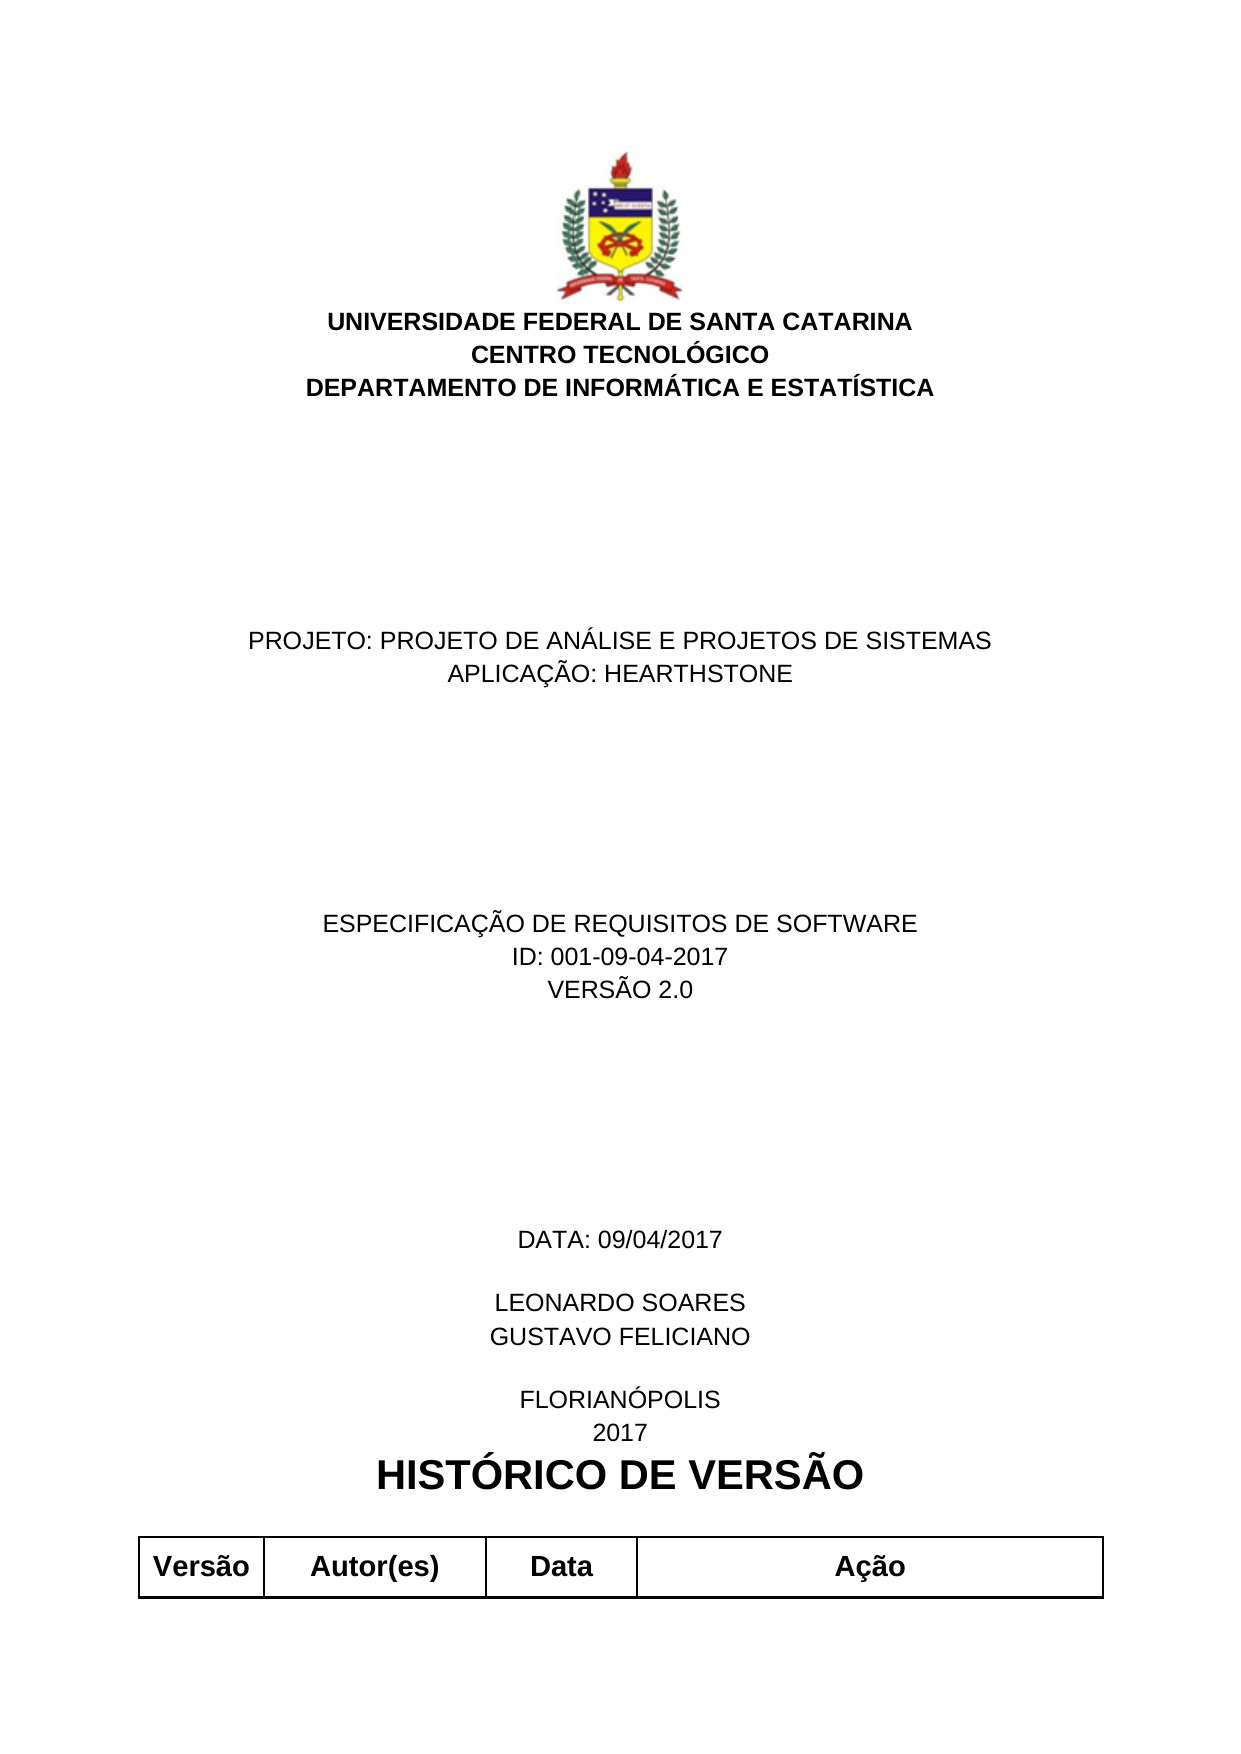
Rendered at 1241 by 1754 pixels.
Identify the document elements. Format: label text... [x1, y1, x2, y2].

text DEPARTAMENTO DE INFORMÁTICA E ESTATÍSTICA [150, 373, 1090, 402]
text UNIVERSIDADE FEDERAL DE SANTA CATARINA [150, 307, 1090, 336]
text ID: 001-09-04-2017 [150, 942, 1090, 971]
text APLICAÇÃO: HEARTHSTONE [150, 659, 1090, 688]
text 2017 [150, 1418, 1090, 1446]
text CENTRO TECNOLÓGICO [150, 340, 1090, 369]
text FLORIANÓPOLIS [150, 1385, 1090, 1413]
text ESPECIFICAÇÃO DE REQUISITOS DE SOFTWARE [150, 909, 1090, 938]
table_header Autor(es) [265, 1538, 485, 1596]
text HISTÓRICO DE VERSÃO [150, 1451, 1090, 1499]
text VERSÃO 2.0 [150, 975, 1090, 1004]
text PROJETO: PROJETO DE ANÁLISE E PROJETOS DE SISTEMAS [150, 626, 1090, 655]
text LEONARDO SOARES [150, 1288, 1090, 1317]
table_header Versão [140, 1538, 263, 1596]
table_header Ação [638, 1538, 1102, 1596]
picture [554, 150, 686, 304]
table_header Data [487, 1538, 636, 1596]
text DATA: 09/04/2017 [150, 1225, 1090, 1254]
text GUSTAVO FELICIANO [150, 1321, 1090, 1350]
